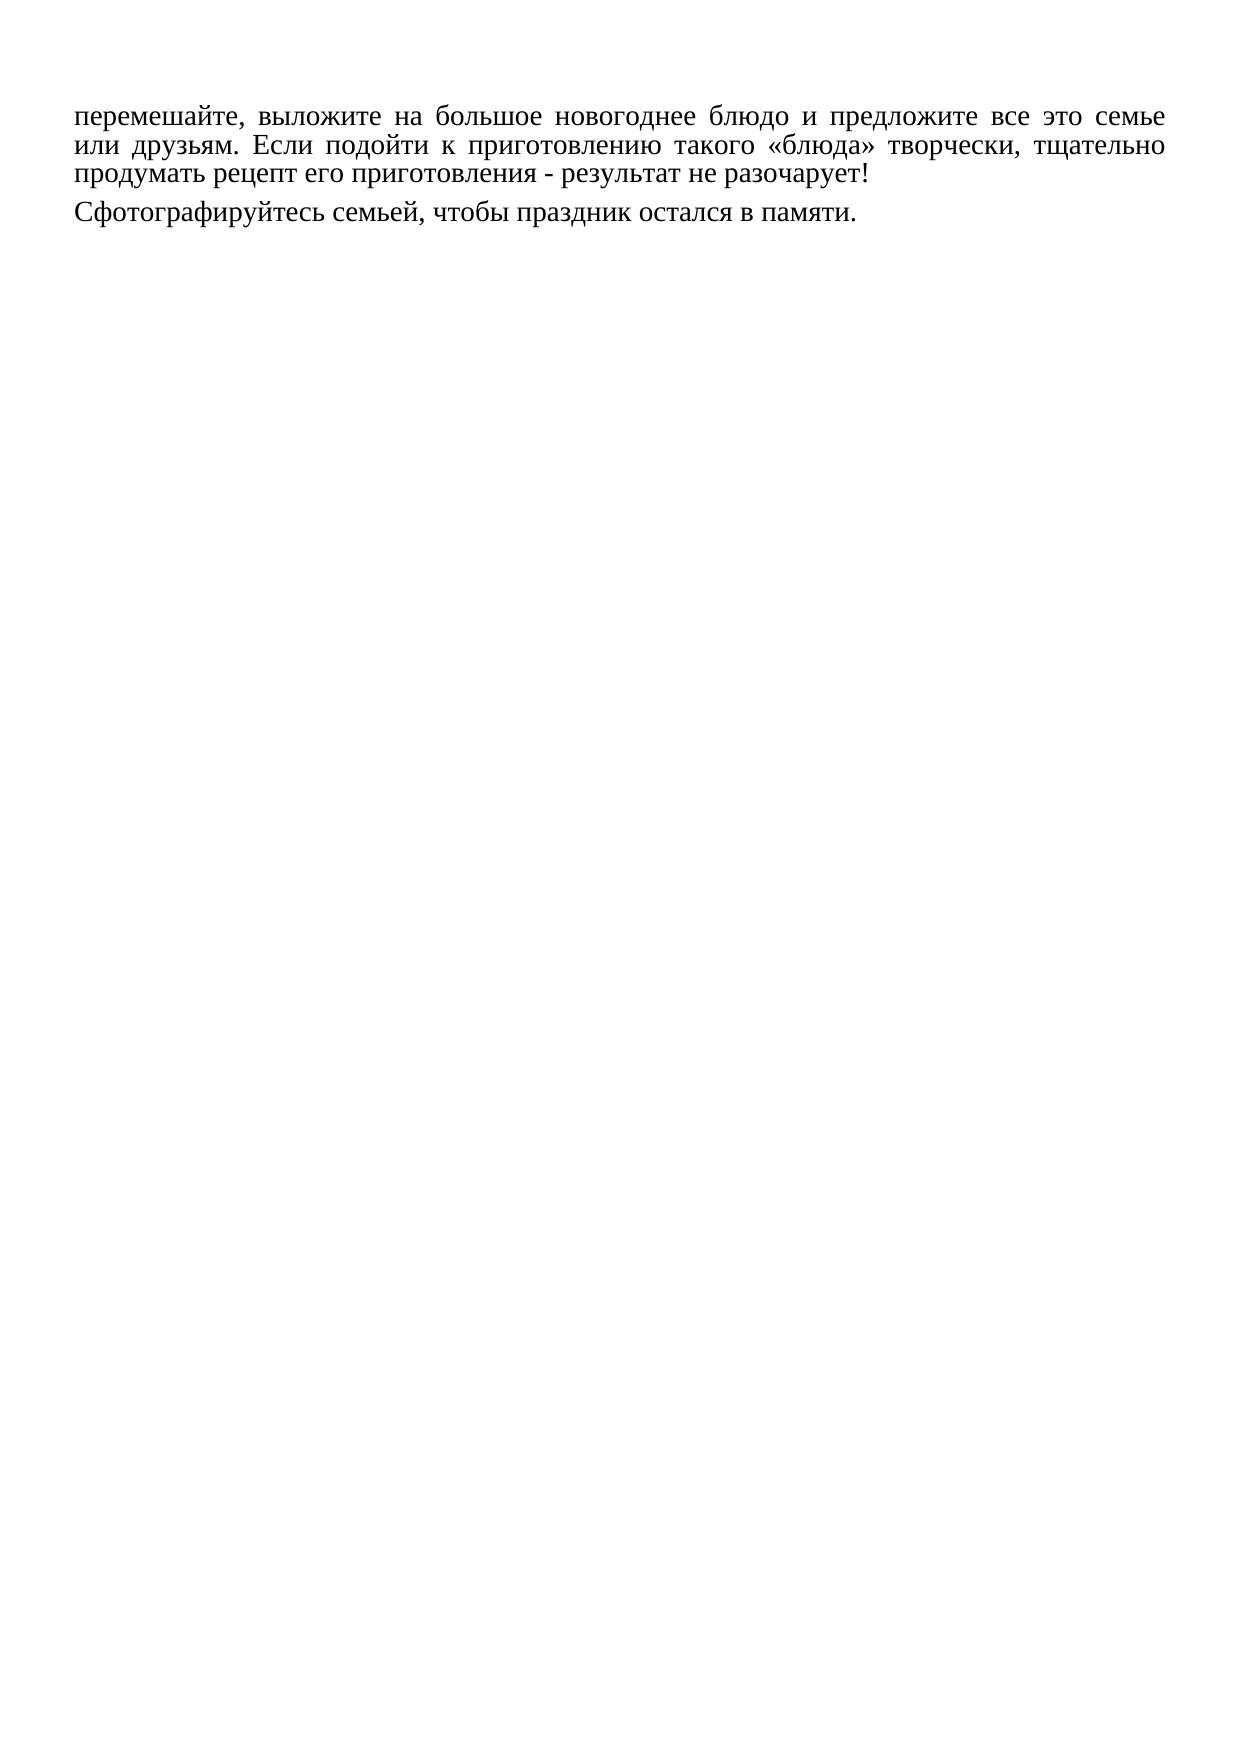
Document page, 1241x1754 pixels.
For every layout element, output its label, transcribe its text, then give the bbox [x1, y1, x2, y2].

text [74, 103, 1167, 189]
text Сфотографируйтесь семьей, чтобы праздник остался в памяти. [74, 194, 1167, 227]
